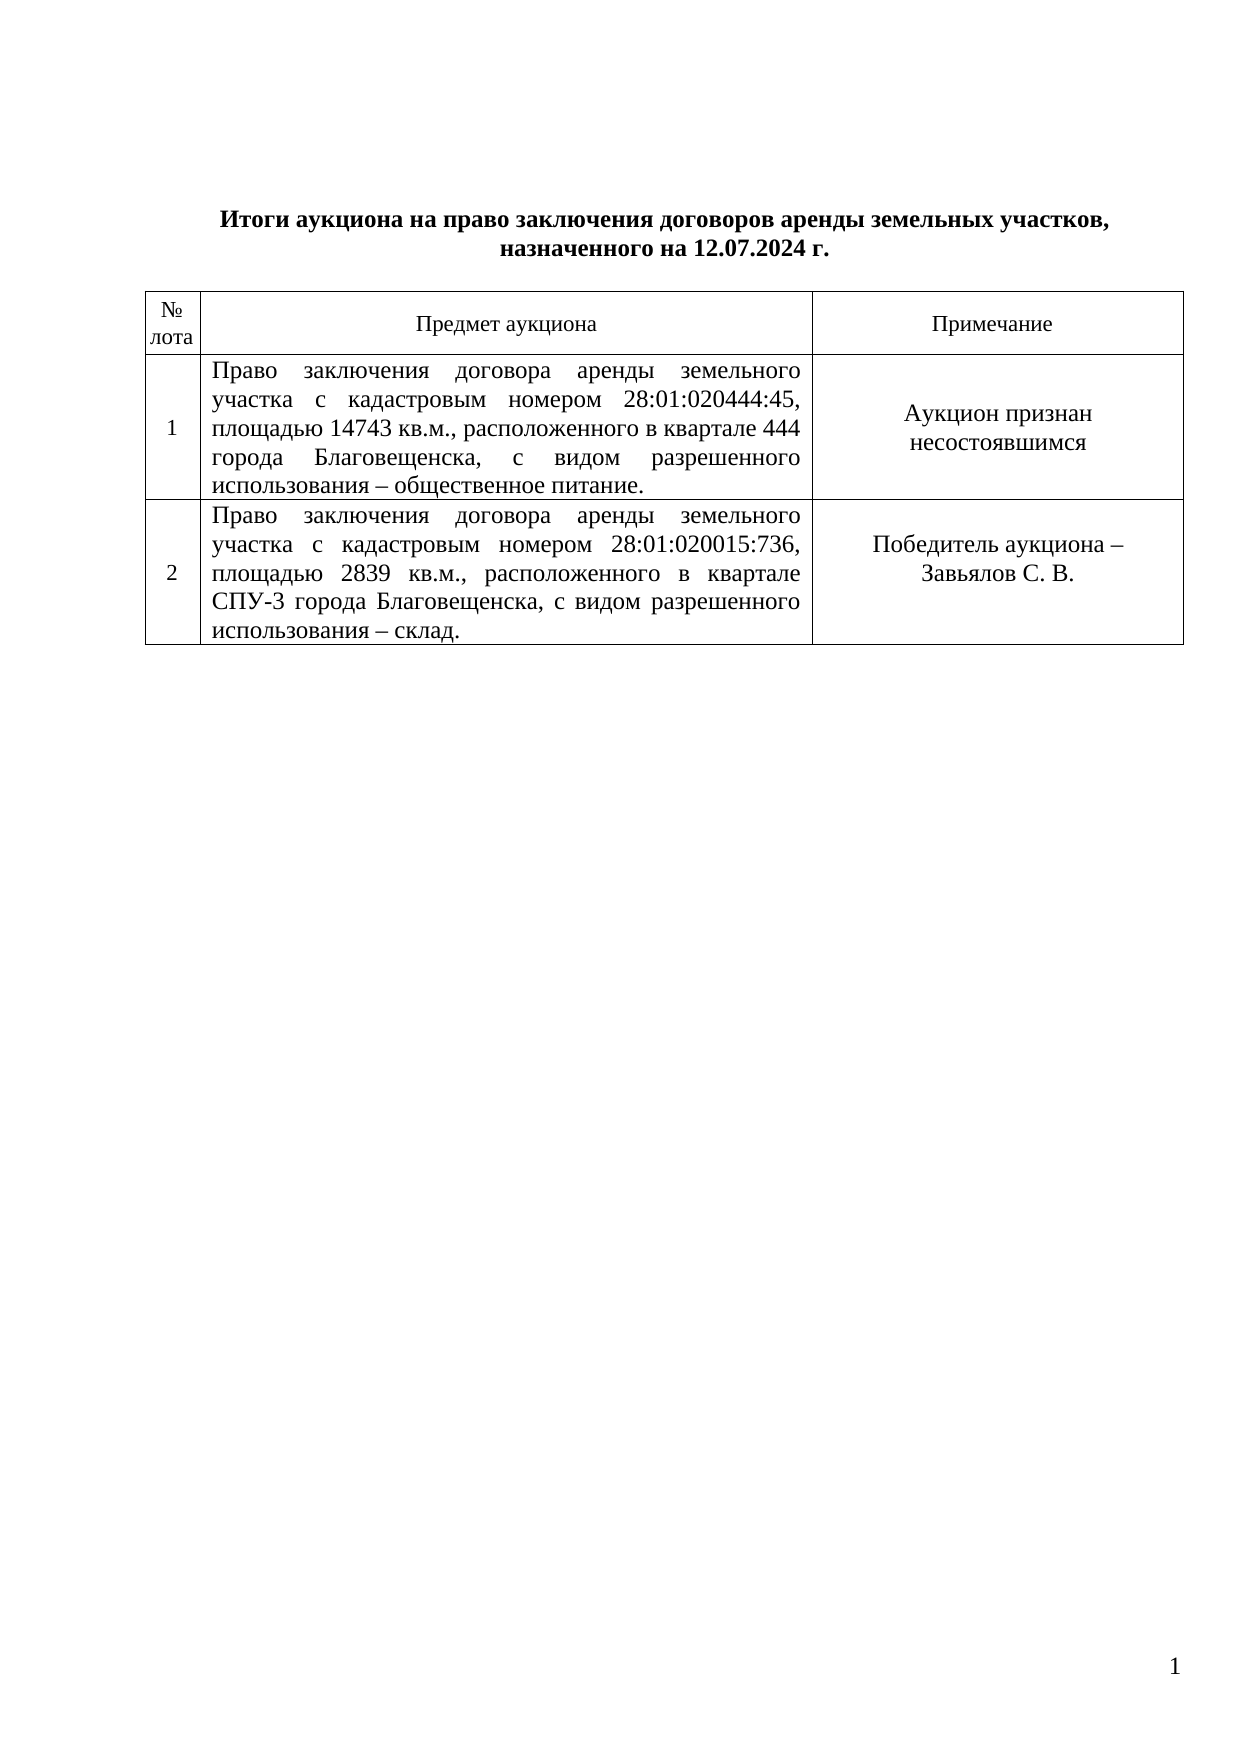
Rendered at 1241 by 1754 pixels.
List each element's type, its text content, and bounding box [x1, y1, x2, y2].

table_cell Аукцион признан несостоявшимся [813, 355, 1183, 499]
table_cell 2 [146, 500, 200, 644]
text назначенного на 12.07.2024 г. [148, 233, 1181, 262]
table_cell 1 [146, 355, 200, 499]
table_cell Победитель аукциона – Завьялов С. В. [813, 500, 1183, 644]
table_header Предмет аукциона [201, 292, 812, 354]
text Итоги аукциона на право заключения договоров аренды земельных участков, [148, 204, 1181, 233]
table_header Примечание [813, 292, 1183, 354]
table_cell Право заключения договора аренды земельного участка с кадастровым номером 28:01:020015:736, площадью 2839 кв.м., расположенного в квартале СПУ-3 города Благовещенска, с видом разрешенного использования – склад. [201, 500, 812, 644]
table_header № лота [146, 292, 200, 354]
table_cell Право заключения договора аренды земельного участка с кадастровым номером 28:01:020444:45, площадью 14743 кв.м., расположенного в квартале 444 города Благовещенска, с видом разрешенного использования – общественное питание. [201, 355, 812, 499]
